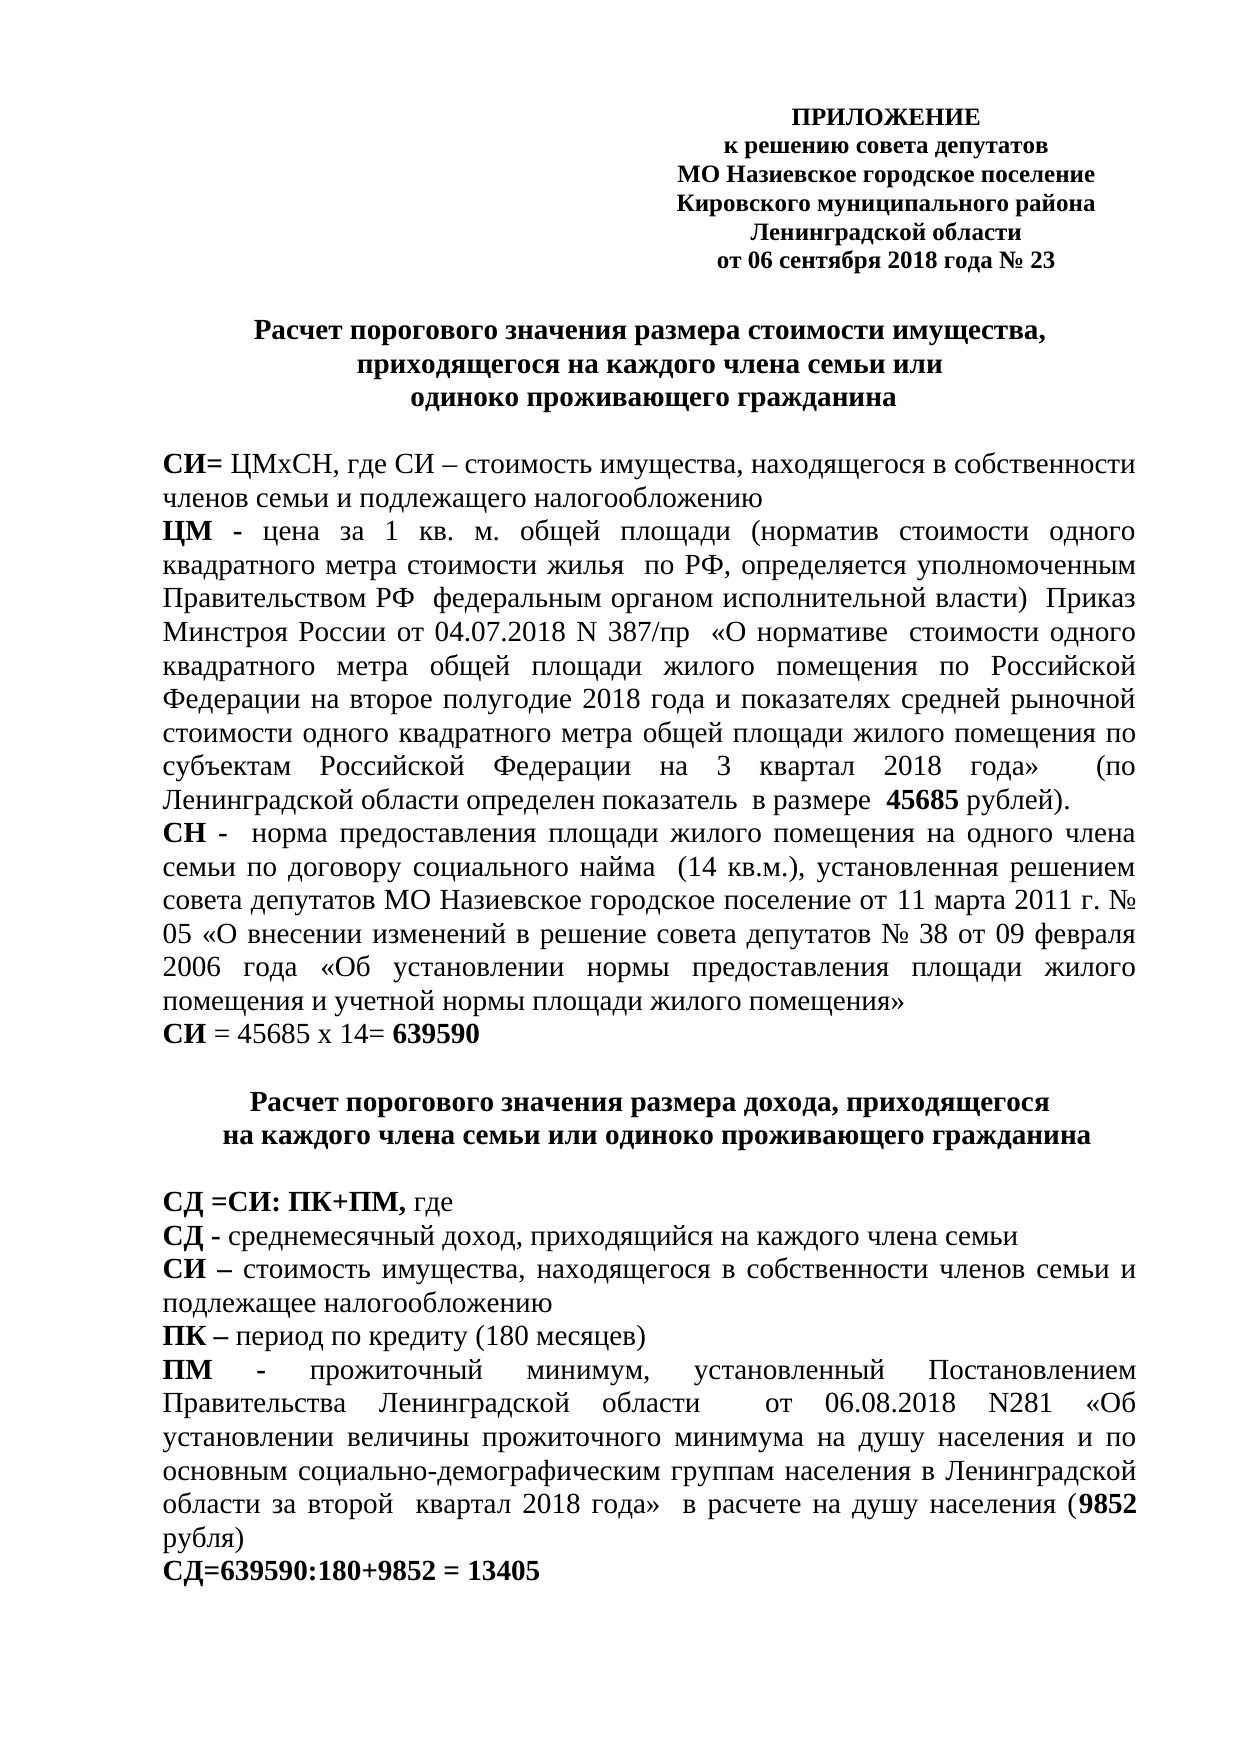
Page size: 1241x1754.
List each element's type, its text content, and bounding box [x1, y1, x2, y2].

text СД=639590:180+9852 = 13405 [162, 1553, 1137, 1587]
text ПМ - прожиточный минимум, установленный Постановлением Правительства Ленинградской области от 06.08.2018 N281 «Об установлении величины прожиточного минимума на душу населения и по основным социально-демографическим группам населения в Ленинградской области за второй квартал 2018 года» в расчете на душу населения (9852 рубля) [162, 1352, 1137, 1553]
text ЦМ - цена за 1 кв. м. общей площади (норматив стоимости одного квадратного метра стоимости жилья по РФ, определяется уполномоченным Правительством РФ федеральным органом исполнительной власти) Приказ Минстроя России от 04.07.2018 N 387/пр «О нормативе стоимости одного квадратного метра общей площади жилого помещения по Российской Федерации на второе полугодие 2018 года и показателях средней рыночной стоимости одного квадратного метра общей площади жилого помещения по субъектам Российской Федерации на 3 квартал 2018 года» (по Ленинградской области определен показатель в размере 45685 рублей). [162, 513, 1137, 815]
text Расчет порогового значения размера дохода, приходящегося [162, 1084, 1137, 1117]
text на каждого члена семьи или одиноко проживающего гражданина [162, 1117, 1137, 1151]
text СИ = 45685 х 14= 639590 [162, 1017, 1137, 1050]
text к решению совета депутатов [635, 131, 1137, 159]
text СД - среднемесячный доход, приходящийся на каждого члена семьи [162, 1218, 1137, 1251]
text Расчет порогового значения размера стоимости имущества, приходящегося на каждого члена семьи или [162, 312, 1137, 379]
text СИ – стоимость имущества, находящегося в собственности членов семьи и подлежащее налогообложению [162, 1251, 1137, 1318]
text СД =СИ: ПК+ПМ, где [162, 1184, 1137, 1218]
text одиноко проживающего гражданина [162, 379, 1137, 413]
text Кировского муниципального района [635, 188, 1137, 217]
text ПК – период по кредиту (180 месяцев) [162, 1318, 1137, 1352]
text Ленинградской области [635, 217, 1137, 246]
text МО Назиевское городское поселение [635, 159, 1137, 188]
text ПРИЛОЖЕНИЕ [635, 102, 1137, 131]
text СИ= ЦМхСН, где СИ – стоимость имущества, находящегося в собственности членов семьи и подлежащего налогообложению [162, 446, 1137, 513]
text от 06 сентября 2018 года № 23 [635, 246, 1137, 274]
text СН - норма предоставления площади жилого помещения на одного члена семьи по договору социального найма (14 кв.м.), установленная решением совета депутатов МО Назиевское городское поселение от 11 марта 2011 г. № 05 «О внесении изменений в решение совета депутатов № 38 от 09 февраля 2006 года «Об установлении нормы предоставления площади жилого помещения и учетной нормы площади жилого помещения» [162, 815, 1137, 1017]
